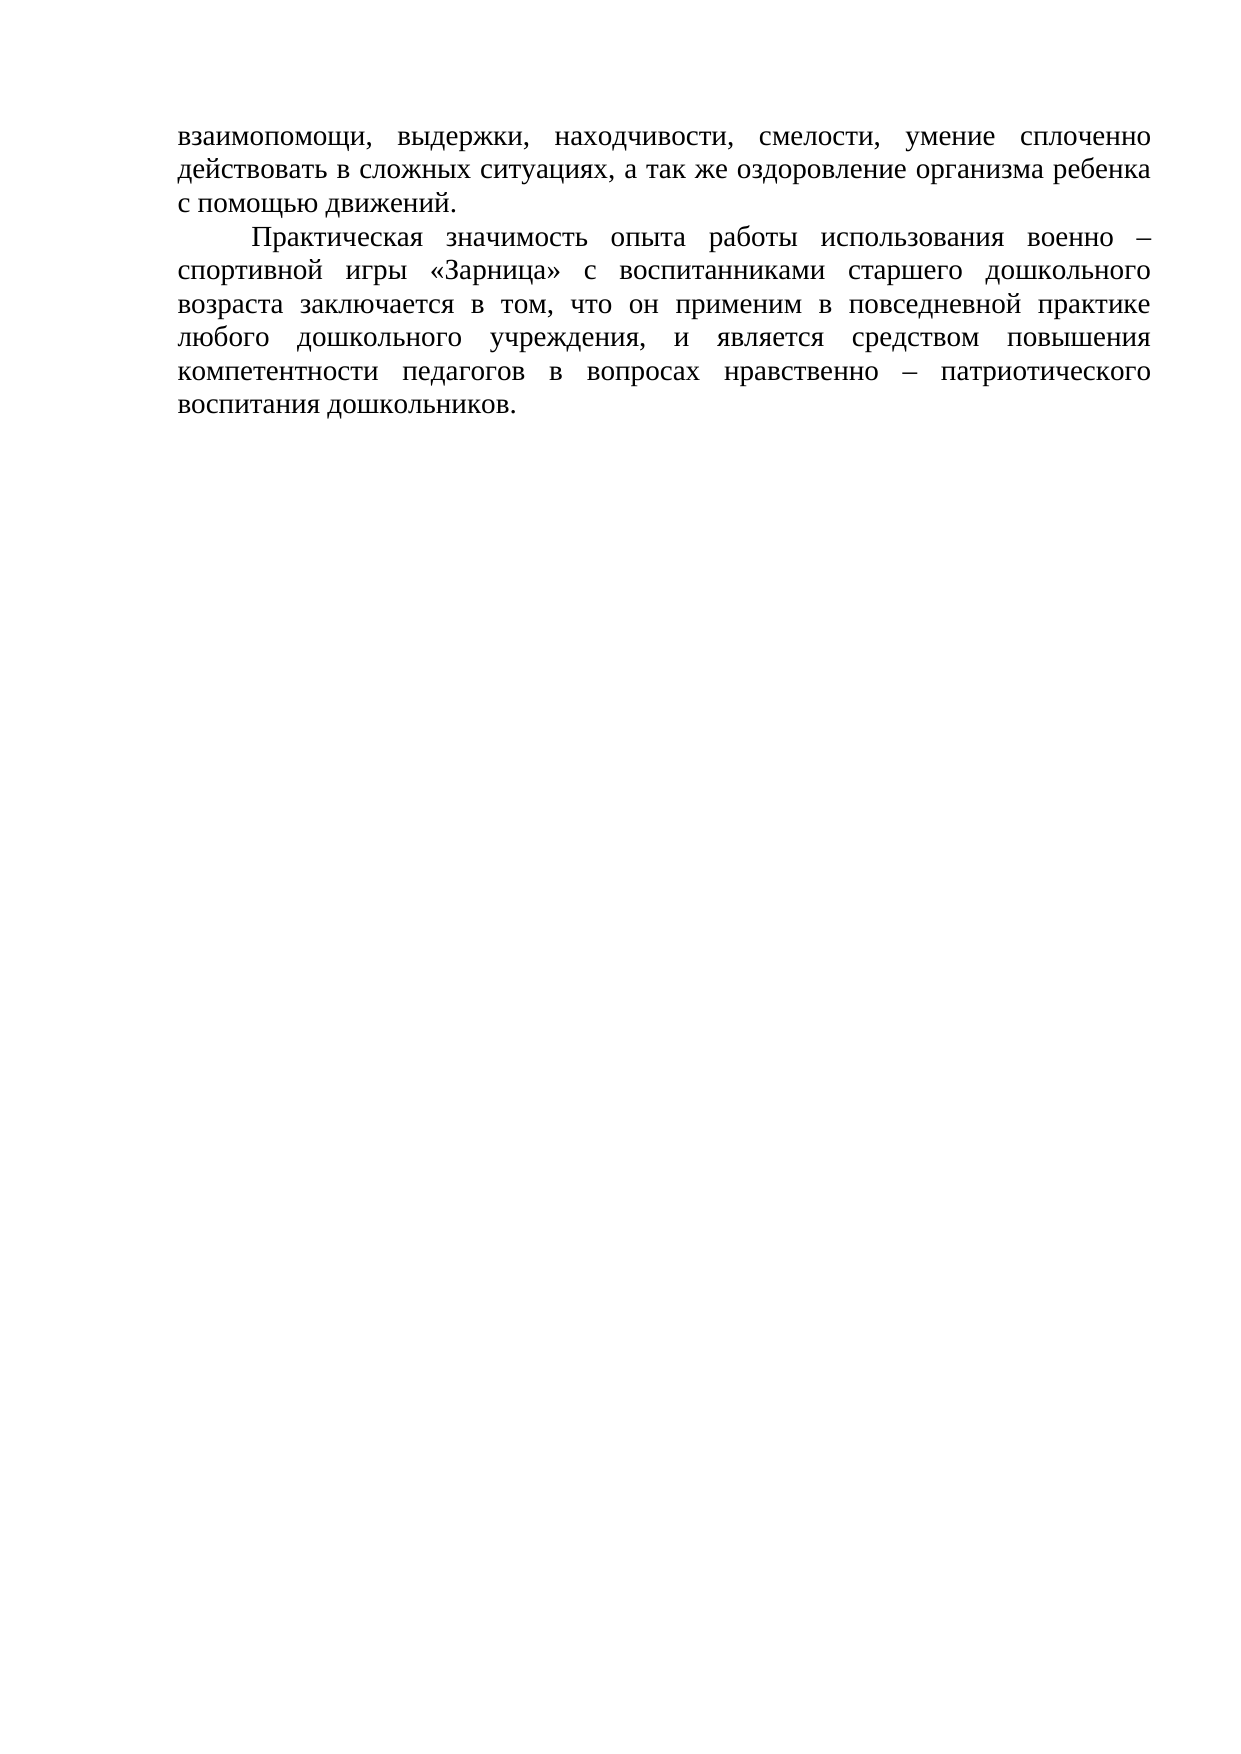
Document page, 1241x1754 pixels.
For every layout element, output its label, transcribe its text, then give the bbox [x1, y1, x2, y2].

text Практическая значимость опыта работы использования военно – спортивной игры «Зарница» с воспитанниками старшего дошкольного возраста заключается в том, что он применим в повседневной практике любого дошкольного учреждения, и является средством повышения компетентности педагогов в вопросах нравственно – патриотического воспитания дошкольников. [177, 219, 1152, 420]
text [177, 118, 1152, 219]
